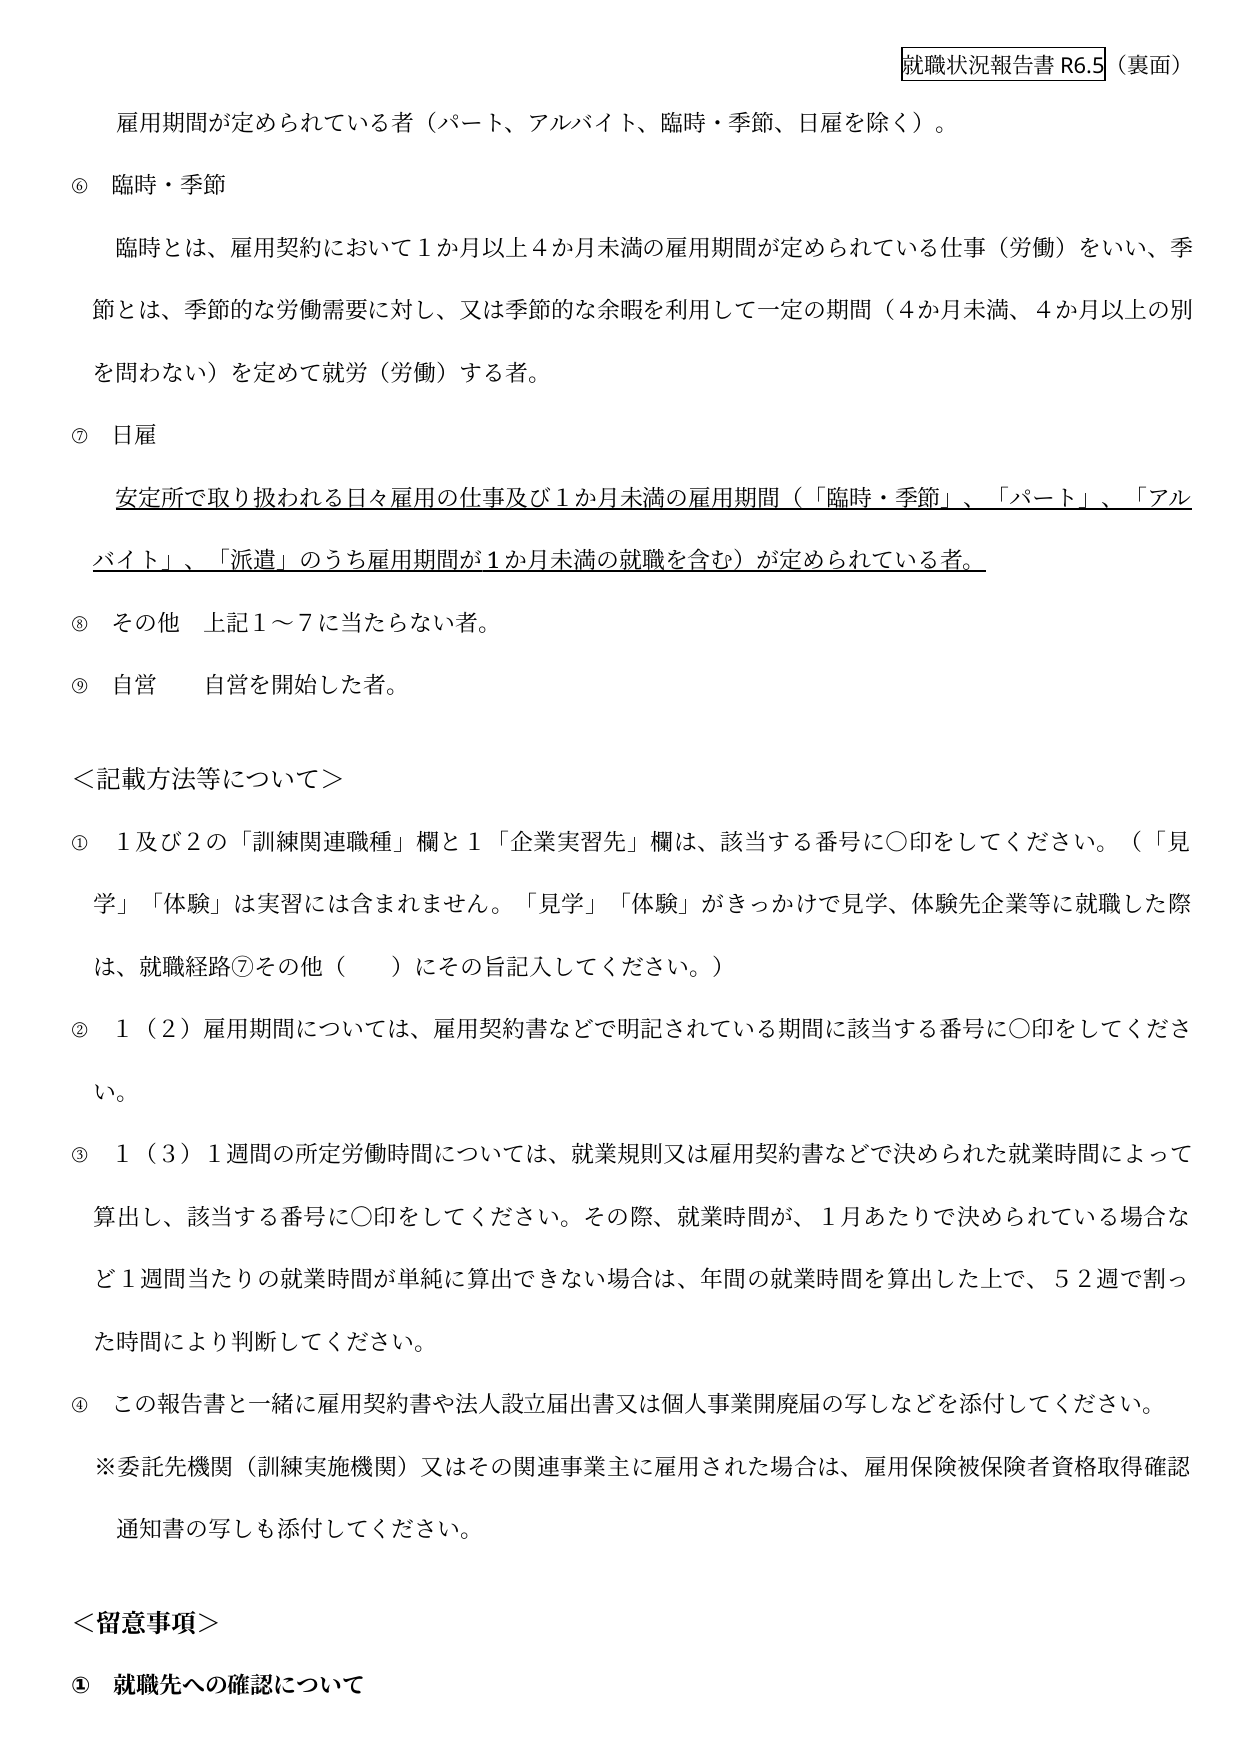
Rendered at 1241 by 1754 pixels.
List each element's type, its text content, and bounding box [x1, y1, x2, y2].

text ※委託先機関（訓練実施機関）又はその関連事業主に雇用された場合は、雇用保険被保険者資格取得確認通知書の写しも添付してください。 [71, 1434, 1193, 1559]
text ① １及び２の「訓練関連職種」欄と１「企業実習先」欄は、該当する番号に○印をしてください。（「見学」「体験」は実習には含まれません。「見学」「体験」がきっかけで見学、体験先企業等に就職した際は、就職経路⑦その他（ ）にその旨記入してください。） [71, 809, 1193, 996]
text ＜記載方法等について＞ [71, 746, 1193, 809]
text ① 就職先への確認について [71, 1653, 1193, 1715]
text ⑦ 日雇 [71, 403, 1193, 465]
text ＜留意事項＞ [71, 1590, 1193, 1653]
text ⑥ 臨時・季節 [71, 153, 1193, 215]
text ⑨ 自営 自営を開始した者。 [71, 653, 1193, 715]
text ③ １（３）１週間の所定労働時間については、就業規則又は雇用契約書などで決められた就業時間によって算出し、該当する番号に○印をしてください。その際、就業時間が、１月あたりで決められている場合など１週間当たりの就業時間が単純に算出できない場合は、年間の就業時間を算出した上で、５２週で割った時間により判断してください。 [71, 1121, 1193, 1371]
text 雇用期間が定められている者（パート、アルバイト、臨時・季節、日雇を除く）。 [71, 90, 1193, 153]
text ⑧ その他 上記１～７に当たらない者。 [71, 590, 1193, 653]
text 安定所で取り扱われる日々雇用の仕事及び１か月未満の雇用期間（「臨時・季節」、「パート」、「アルバイト」、「派遣」のうち雇用期間が1か月未満の就職を含む）が定められている者。 [93, 465, 1193, 590]
text ② １（２）雇用期間については、雇用契約書などで明記されている期間に該当する番号に○印をしてください。 [71, 996, 1193, 1121]
text ④ この報告書と一緒に雇用契約書や法人設立届出書又は個人事業開廃届の写しなどを添付してください。 [71, 1371, 1193, 1434]
text 臨時とは、雇用契約において１か月以上４か月未満の雇用期間が定められている仕事（労働）をいい、季節とは、季節的な労働需要に対し、又は季節的な余暇を利用して一定の期間（４か月未満、４か月以上の別を問わない）を定めて就労（労働）する者。 [93, 215, 1193, 403]
